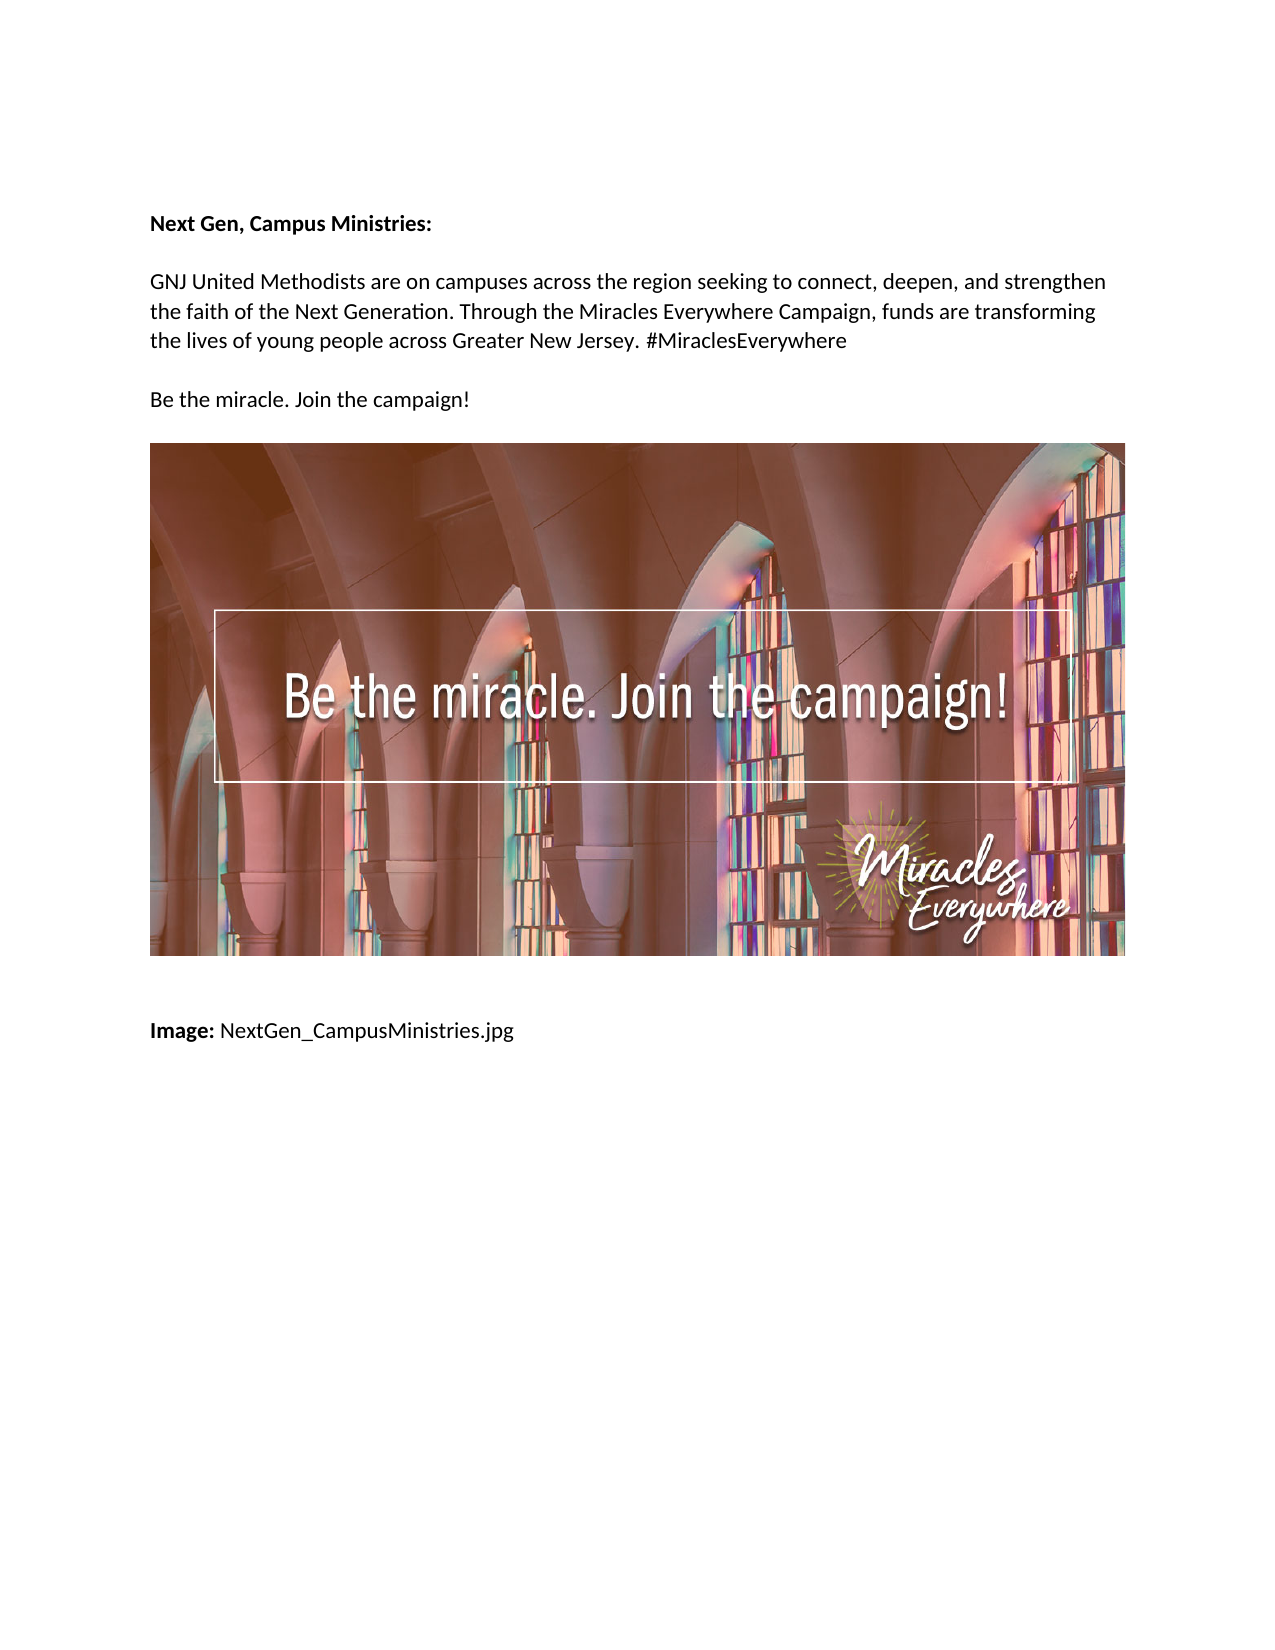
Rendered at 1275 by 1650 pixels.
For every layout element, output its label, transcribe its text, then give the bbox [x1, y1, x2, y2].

text Image: NextGen_CampusMinistries.jpg [150, 1016, 1125, 1044]
picture [150, 443, 1125, 956]
text Be the miracle. Join the campaign! [150, 385, 1125, 413]
text Next Gen, Campus Ministries: [150, 209, 1125, 237]
text GNJ United Methodists are on campuses across the region seeking to connect, deepen, and strengthen the faith of the Next Generation. Through the Miracles Everywhere Campaign, funds are transforming the lives of young people across Greater New Jersey. #MiraclesEverywhere [150, 267, 1125, 354]
